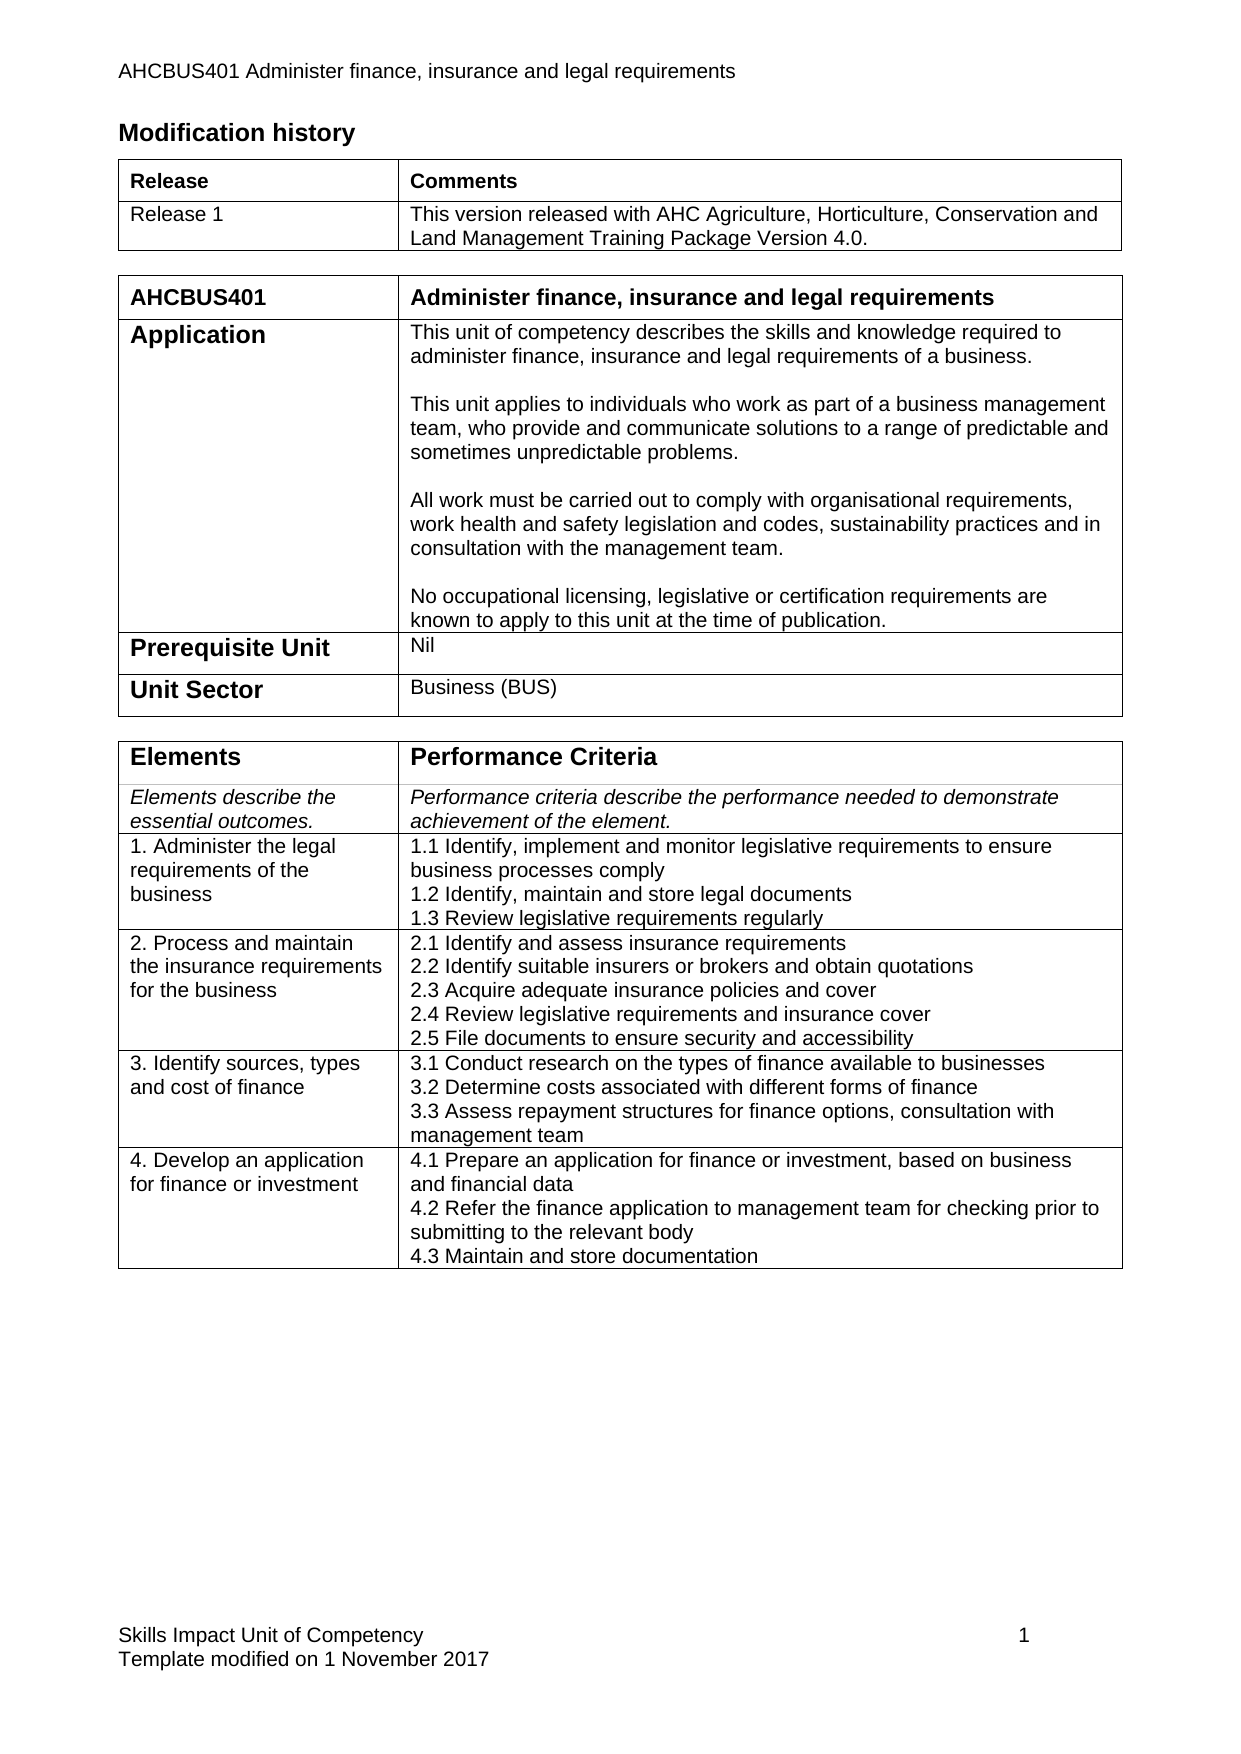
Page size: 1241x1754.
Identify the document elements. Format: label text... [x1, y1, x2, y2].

table_cell Unit Sector [119, 675, 398, 716]
table_header Comments [399, 160, 1121, 201]
table_cell Prerequisite Unit [119, 633, 398, 674]
table_cell This unit of competency describes the skills and knowledge required to administer finance, insurance and legal requirements of a business. This unit applies to individuals who work as part of a business management team, who provide and communicate solutions to a range of predictable and sometimes unpredictable problems. All work must be carried out to comply with organisational requirements, work health and safety legislation and codes, sustainability practices and in consultation with the management team. No occupational licensing, legislative or certification requirements are known to apply to this unit at the time of publication. [399, 320, 1122, 632]
table_header AHCBUS401 [119, 276, 398, 319]
table_cell 1.1 Identify, implement and monitor legislative requirements to ensure business processes comply 1.2 Identify, maintain and store legal documents 1.3 Review legislative requirements regularly [399, 834, 1122, 929]
subtitle Modification history [118, 118, 1122, 147]
table_cell Release 1 [119, 202, 398, 250]
table_header Release [119, 160, 398, 201]
table_header Performance Criteria [399, 742, 1122, 783]
table_cell Business (BUS) [399, 675, 1122, 716]
table_cell Nil [399, 633, 1122, 674]
table_cell 4. Develop an application for finance or investment [119, 1148, 398, 1268]
table_header Elements [119, 742, 398, 783]
table_cell 4.1 Prepare an application for finance or investment, based on business and financial data 4.2 Refer the finance application to management team for checking prior to submitting to the relevant body 4.3 Maintain and store documentation [399, 1148, 1122, 1268]
table_cell 2. Process and maintain the insurance requirements for the business [119, 930, 398, 1050]
table_cell Application [119, 320, 398, 632]
table_cell 1. Administer the legal requirements of the business [119, 834, 398, 929]
table_cell 3.1 Conduct research on the types of finance available to businesses 3.2 Determine costs associated with different forms of finance 3.3 Assess repayment structures for finance options, consultation with management team [399, 1051, 1122, 1147]
table_cell This version released with AHC Agriculture, Horticulture, Conservation and Land Management Training Package Version 4.0. [399, 202, 1121, 250]
table_cell Elements describe the essential outcomes. [119, 785, 398, 832]
table_cell 2.1 Identify and assess insurance requirements 2.2 Identify suitable insurers or brokers and obtain quotations 2.3 Acquire adequate insurance policies and cover 2.4 Review legislative requirements and insurance cover 2.5 File documents to ensure security and accessibility [399, 930, 1122, 1050]
table_cell Performance criteria describe the performance needed to demonstrate achievement of the element. [399, 785, 1122, 832]
table_header Administer finance, insurance and legal requirements [399, 276, 1122, 319]
table_cell 3. Identify sources, types and cost of finance [119, 1051, 398, 1147]
